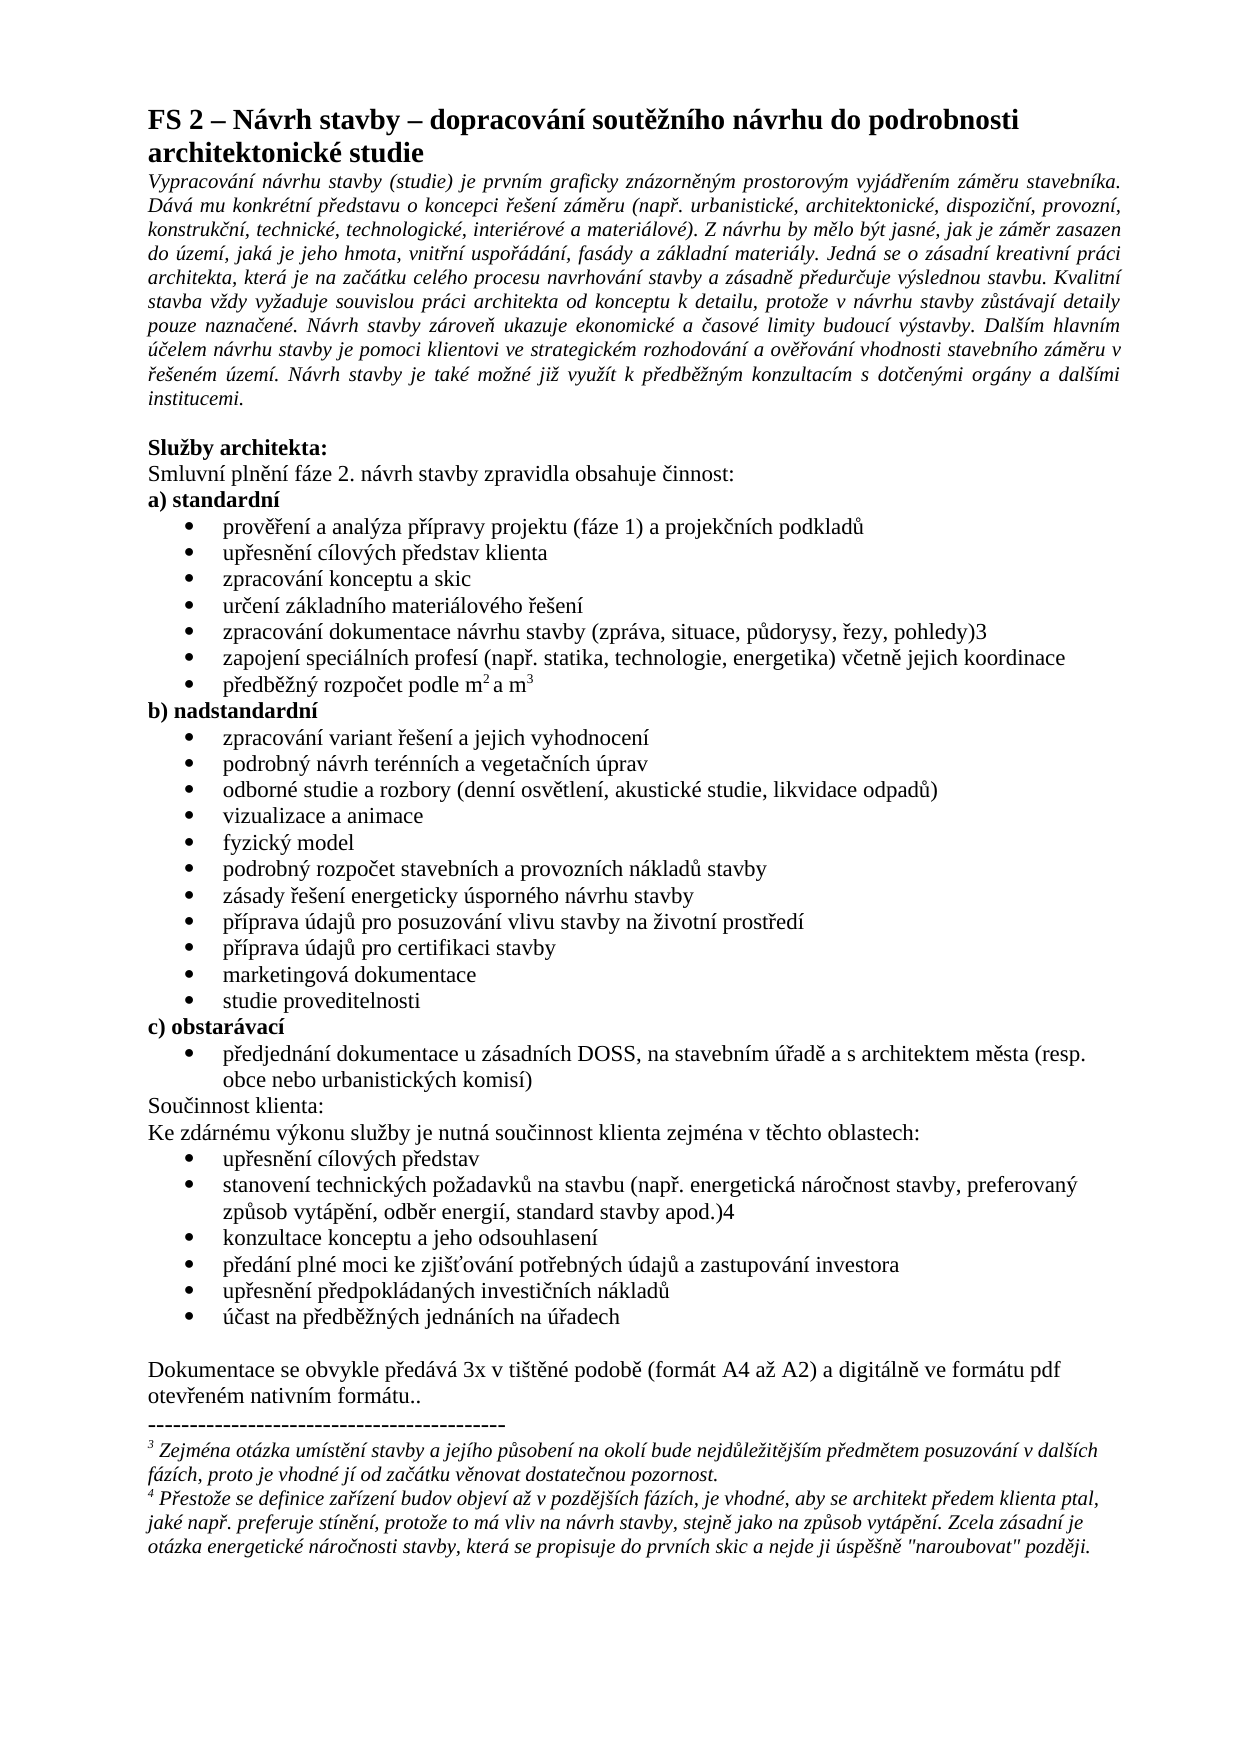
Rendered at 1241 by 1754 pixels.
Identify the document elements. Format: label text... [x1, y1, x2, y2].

text a) standardní [148, 486, 1122, 513]
list marketingová dokumentace [185, 961, 1122, 987]
text Služby architekta: [148, 434, 1122, 460]
list předjednání dokumentace u zásadních DOSS, na stavebním úřadě a s architektem města (resp. obce nebo urbanistických komisí) [185, 1040, 1122, 1092]
list zapojení speciálních profesí (např. statika, technologie, energetika) včetně jejich koordinace [185, 644, 1122, 671]
text ------------------------------------------- [148, 1409, 1078, 1437]
list upřesnění cílových představ klienta [185, 539, 1122, 565]
list účast na předběžných jednáních na úřadech [185, 1303, 1122, 1330]
text Ke zdárnému výkonu služby je nutná součinnost klienta zejména v těchto oblastech: [148, 1119, 1122, 1145]
list určení základního materiálového řešení [185, 592, 1122, 618]
list fyzický model [185, 829, 1122, 855]
list podrobný rozpočet stavebních a provozních nákladů stavby [185, 855, 1122, 882]
list podrobný návrh terénních a vegetačních úprav [185, 750, 1122, 776]
text Součinnost klienta: [148, 1092, 1122, 1119]
text 4 Přestože se definice zařízení budov objeví až v pozdějších fázích, je vhodné, aby se architekt předem klienta ptal, jaké např. preferuje stínění, protože to má vliv na návrh stavby, stejně jako na způsob vytápění. Zcela zásadní je otázka energetické náročnosti stavby, která se propisuje do prvních skic a nejde ji úspěšně "naroubovat" později. [148, 1486, 1122, 1558]
text FS 2 – Návrh stavby – dopracování soutěžního návrhu do podrobnosti architektonické studie [148, 102, 1122, 169]
list upřesnění cílových představ [185, 1145, 1122, 1172]
list příprava údajů pro certifikaci stavby [185, 934, 1122, 961]
text Dokumentace se obvykle předává 3x v tištěné podobě (formát A4 až A2) a digitálně ve formátu pdf otevřeném nativním formátu.. [148, 1356, 1122, 1409]
text Smluvní plnění fáze 2. návrh stavby zpravidla obsahuje činnost: [148, 460, 1122, 486]
list stanovení technických požadavků na stavbu (např. energetická náročnost stavby, preferovaný způsob vytápění, odběr energií, standard stavby apod.)4 [185, 1172, 1122, 1224]
list předběžný rozpočet podle m2 a m3 [185, 671, 1122, 697]
text b) nadstandardní [148, 697, 1122, 723]
list konzultace konceptu a jeho odsouhlasení [185, 1224, 1122, 1251]
list vizualizace a animace [185, 803, 1122, 829]
list prověření a analýza přípravy projektu (fáze 1) a projekčních podkladů [185, 513, 1122, 539]
list odborné studie a rozbory (denní osvětlení, akustické studie, likvidace odpadů) [185, 776, 1122, 803]
list zpracování konceptu a skic [185, 565, 1122, 592]
text 3 Zejména otázka umístění stavby a jejího působení na okolí bude nejdůležitějším předmětem posuzování v dalších fázích, proto je vhodné jí od začátku věnovat dostatečnou pozornost. [148, 1437, 1122, 1486]
list příprava údajů pro posuzování vlivu stavby na životní prostředí [185, 908, 1122, 934]
list předání plné moci ke zjišťování potřebných údajů a zastupování investora [185, 1251, 1122, 1277]
text Vypracování návrhu stavby (studie) je prvním graficky znázorněným prostorovým vyjádřením záměru stavebníka. Dává mu konkrétní představu o koncepci řešení záměru (např. urbanistické, architektonické, dispoziční, provozní, konstrukční, technické, technologické, interiérové a materiálové). Z návrhu by mělo být jasné, jak je záměr zasazen do území, jaká je jeho hmota, vnitřní uspořádání, fasády a základní materiály. Jedná se o zásadní kreativní práci architekta, která je na začátku celého procesu navrhování stavby a zásadně předurčuje výslednou stavbu. Kvalitní stavba vždy vyžaduje souvislou práci architekta od konceptu k detailu, protože v návrhu stavby zůstávají detaily pouze naznačené. Návrh stavby zároveň ukazuje ekonomické a časové limity budoucí výstavby. Dalším hlavním účelem návrhu stavby je pomoci klientovi ve strategickém rozhodování a ověřování vhodnosti stavebního záměru v řešeném území. Návrh stavby je také možné již využít k předběžným konzultacím s dotčenými orgány a dalšími institucemi. [148, 169, 1122, 409]
list zásady řešení energeticky úsporného návrhu stavby [185, 882, 1122, 908]
list studie proveditelnosti [185, 987, 1122, 1013]
list upřesnění předpokládaných investičních nákladů [185, 1277, 1122, 1303]
list zpracování dokumentace návrhu stavby (zpráva, situace, půdorysy, řezy, pohledy)3 [185, 618, 1122, 644]
list zpracování variant řešení a jejich vyhodnocení [185, 723, 1122, 750]
text c) obstarávací [148, 1013, 1122, 1040]
